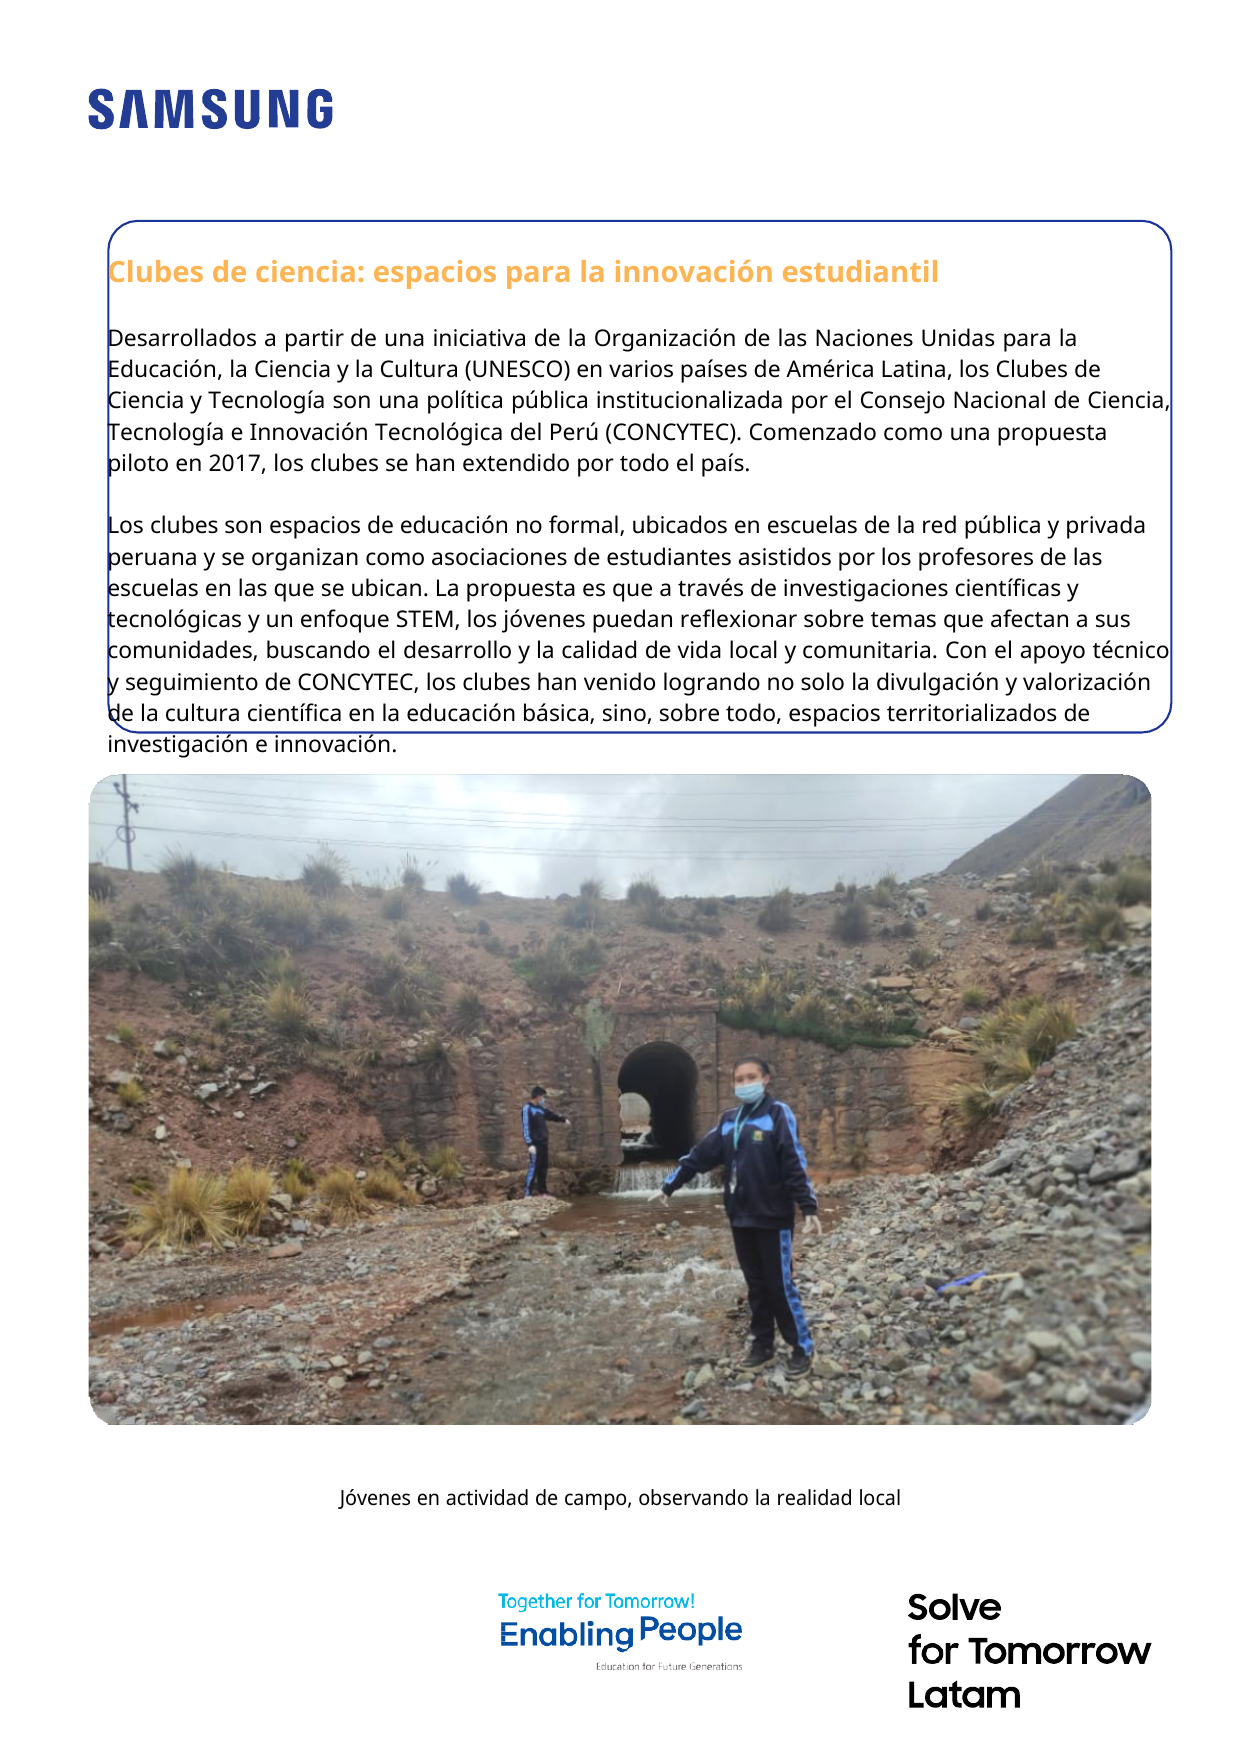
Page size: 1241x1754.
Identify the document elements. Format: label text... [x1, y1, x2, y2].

text Jóvenes en actividad de campo, observando la realidad local [102, 1483, 1139, 1511]
picture [908, 1634, 959, 1664]
picture [498, 1593, 742, 1670]
picture [88, 773, 1152, 1425]
